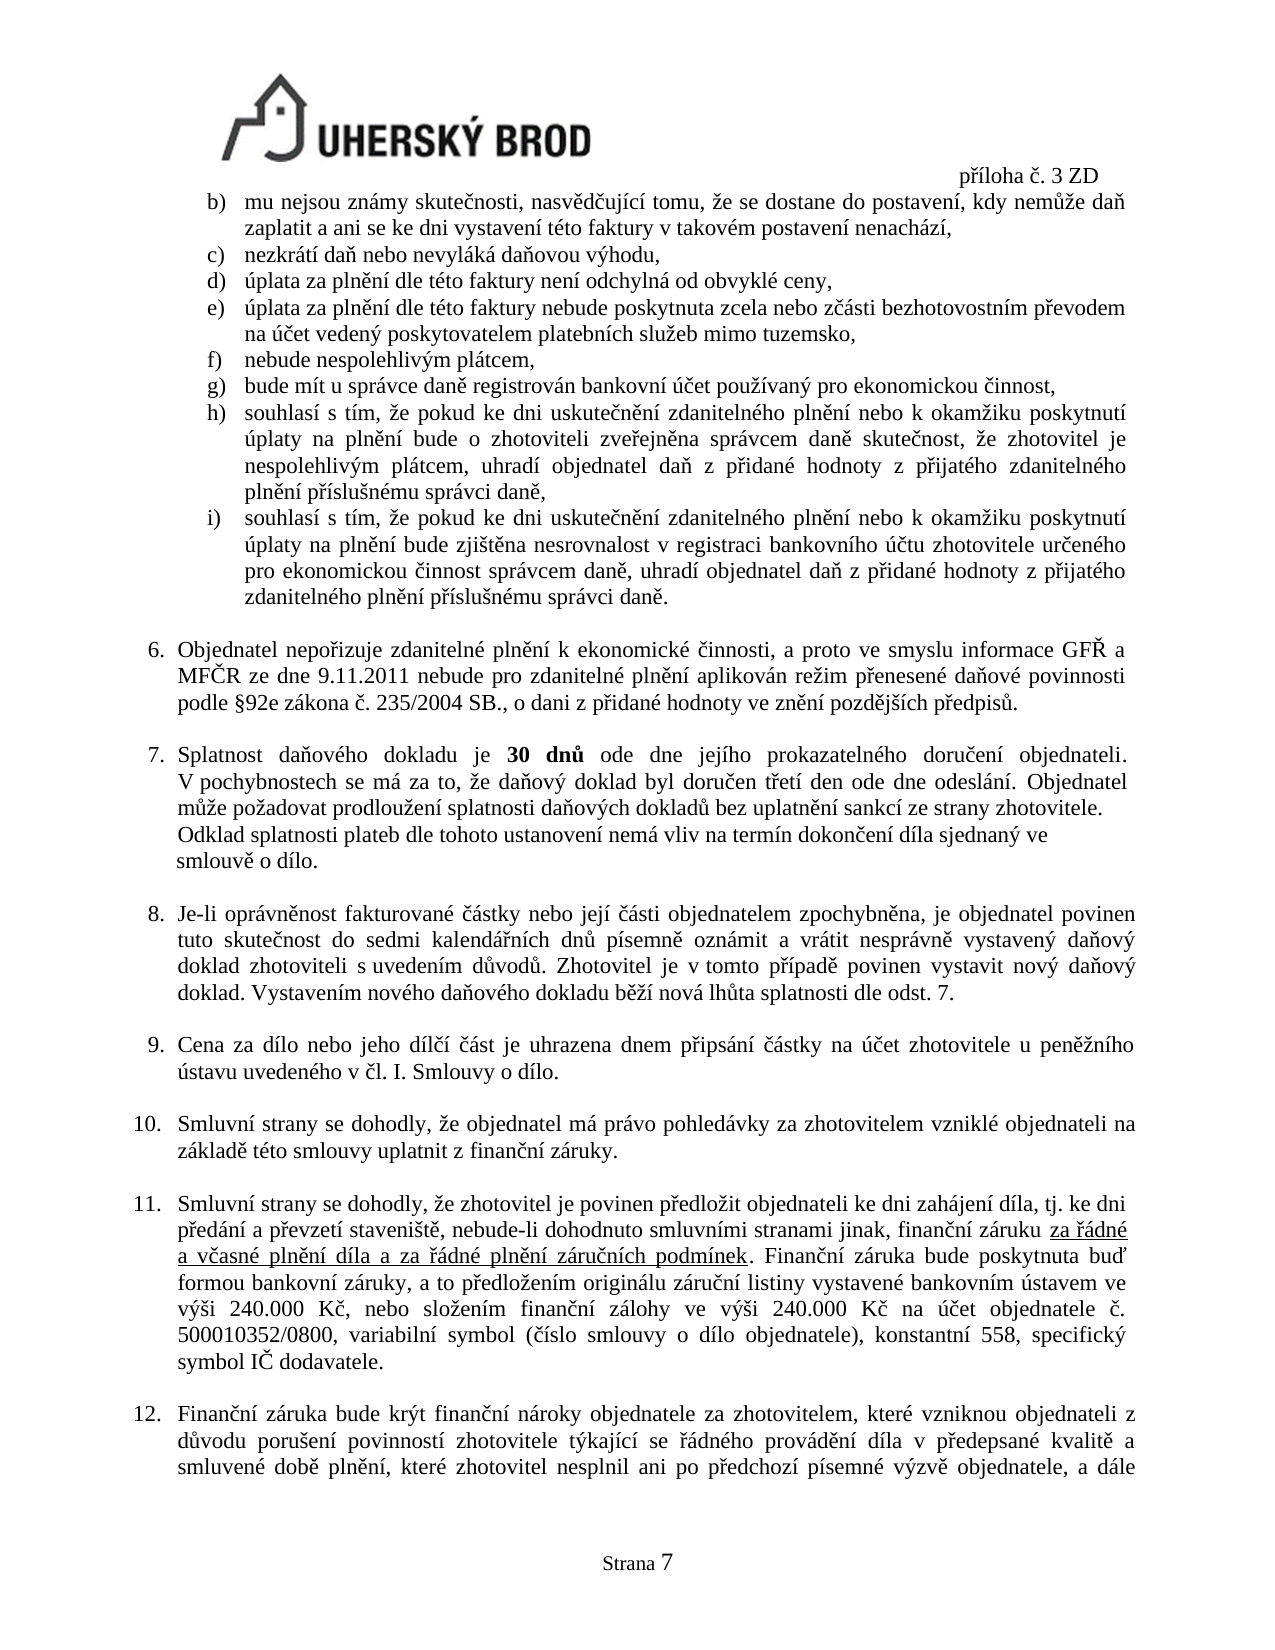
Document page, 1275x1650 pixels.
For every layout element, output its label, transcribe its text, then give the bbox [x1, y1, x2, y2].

text smlouvě o dílo. [148, 847, 1137, 873]
list Cena za dílo nebo jeho dílčí část je uhrazena dnem připsání částky na účet zhotovitele u peněžního ústavu uvedeného v čl. I. Smlouvy o dílo. [148, 1031, 1137, 1084]
list souhlasí s tím, že pokud ke dni uskutečnění zdanitelného plnění nebo k okamžiku poskytnutí úplaty na plnění bude o zhotoviteli zveřejněna správcem daně skutečnost, že zhotovitel je nespolehlivým plátcem, uhradí objednatel daň z přidané hodnoty z přijatého zdanitelného plnění příslušnému správci daně, [207, 399, 1127, 504]
list nebude nespolehlivým plátcem, [207, 346, 1127, 373]
list úplata za plnění dle této faktury není odchylná od obvyklé ceny, [207, 267, 1127, 293]
list nezkrátí daň nebo nevyláká daňovou výhodu, [207, 241, 1127, 267]
picture [221, 73, 591, 162]
list souhlasí s tím, že pokud ke dni uskutečnění zdanitelného plnění nebo k okamžiku poskytnutí úplaty na plnění bude zjištěna nesrovnalost v registraci bankovního účtu zhotovitele určeného pro ekonomickou činnost správcem daně, uhradí objednatel daň z přidané hodnoty z přijatého zdanitelného plnění příslušnému správci daně. [207, 504, 1127, 610]
list mu nejsou známy skutečnosti, nasvědčující tomu, že se dostane do postavení, kdy nemůže daň zaplatit a ani se ke dni vystavení této faktury v takovém postavení nenachází, [207, 188, 1127, 241]
list Smluvní strany se dohodly, že zhotovitel je povinen předložit objednateli ke dni zahájení díla, tj. ke dni předání a převzetí staveniště, nebude-li dohodnuto smluvními stranami jinak, finanční záruku za řádné a včasné plnění díla a za řádné plnění záručních podmínek. Finanční záruka bude poskytnuta buď formou bankovní záruky, a to předložením originálu záruční listiny vystavené bankovním ústavem ve výši 240.000 Kč, nebo složením finanční zálohy ve výši 240.000 Kč na účet objednatele č. 500010352/0800, variabilní symbol (číslo smlouvy o dílo objednatele), konstantní 558, specifický symbol IČ dodavatele. [133, 1189, 1127, 1374]
list Odklad splatnosti plateb dle tohoto ustanovení nemá vliv na termín dokončení díla sjednaný ve [177, 821, 1127, 847]
list úplata za plnění dle této faktury nebude poskytnuta zcela nebo zčásti bezhotovostním převodem na účet vedený poskytovatelem platebních služeb mimo tuzemsko, [207, 293, 1127, 346]
list Splatnost daňového dokladu je 30 dnů ode dne jejího prokazatelného doručení objednateli. V pochybnostech se má za to, že daňový doklad byl doručen třetí den ode dne odeslání. Objednatel může požadovat prodloužení splatnosti daňových dokladů bez uplatnění sankcí ze strany zhotovitele. [148, 742, 1127, 821]
list bude mít u správce daně registrován bankovní účet používaný pro ekonomickou činnost, [207, 373, 1127, 399]
list Objednatel nepořizuje zdanitelné plnění k ekonomické činnosti, a proto ve smyslu informace GFŘ a MFČR ze dne 9.11.2011 nebude pro zdanitelné plnění aplikován režim přenesené daňové povinnosti podle §92e zákona č. 235/2004 SB., o dani z přidané hodnoty ve znění pozdějších předpisů. [148, 636, 1127, 715]
list Je-li oprávněnost fakturované částky nebo její části objednatelem zpochybněna, je objednatel povinen tuto skutečnost do sedmi kalendářních dnů písemně oznámit a vrátit nesprávně vystavený daňový doklad zhotoviteli s uvedením důvodů. Zhotovitel je v tomto případě povinen vystavit nový daňový doklad. Vystavením nového daňového dokladu běží nová lhůta splatnosti dle odst. 7. [148, 900, 1137, 1005]
list Smluvní strany se dohodly, že objednatel má právo pohledávky za zhotovitelem vzniklé objednateli na základě této smlouvy uplatnit z finanční záruky. [133, 1111, 1137, 1163]
